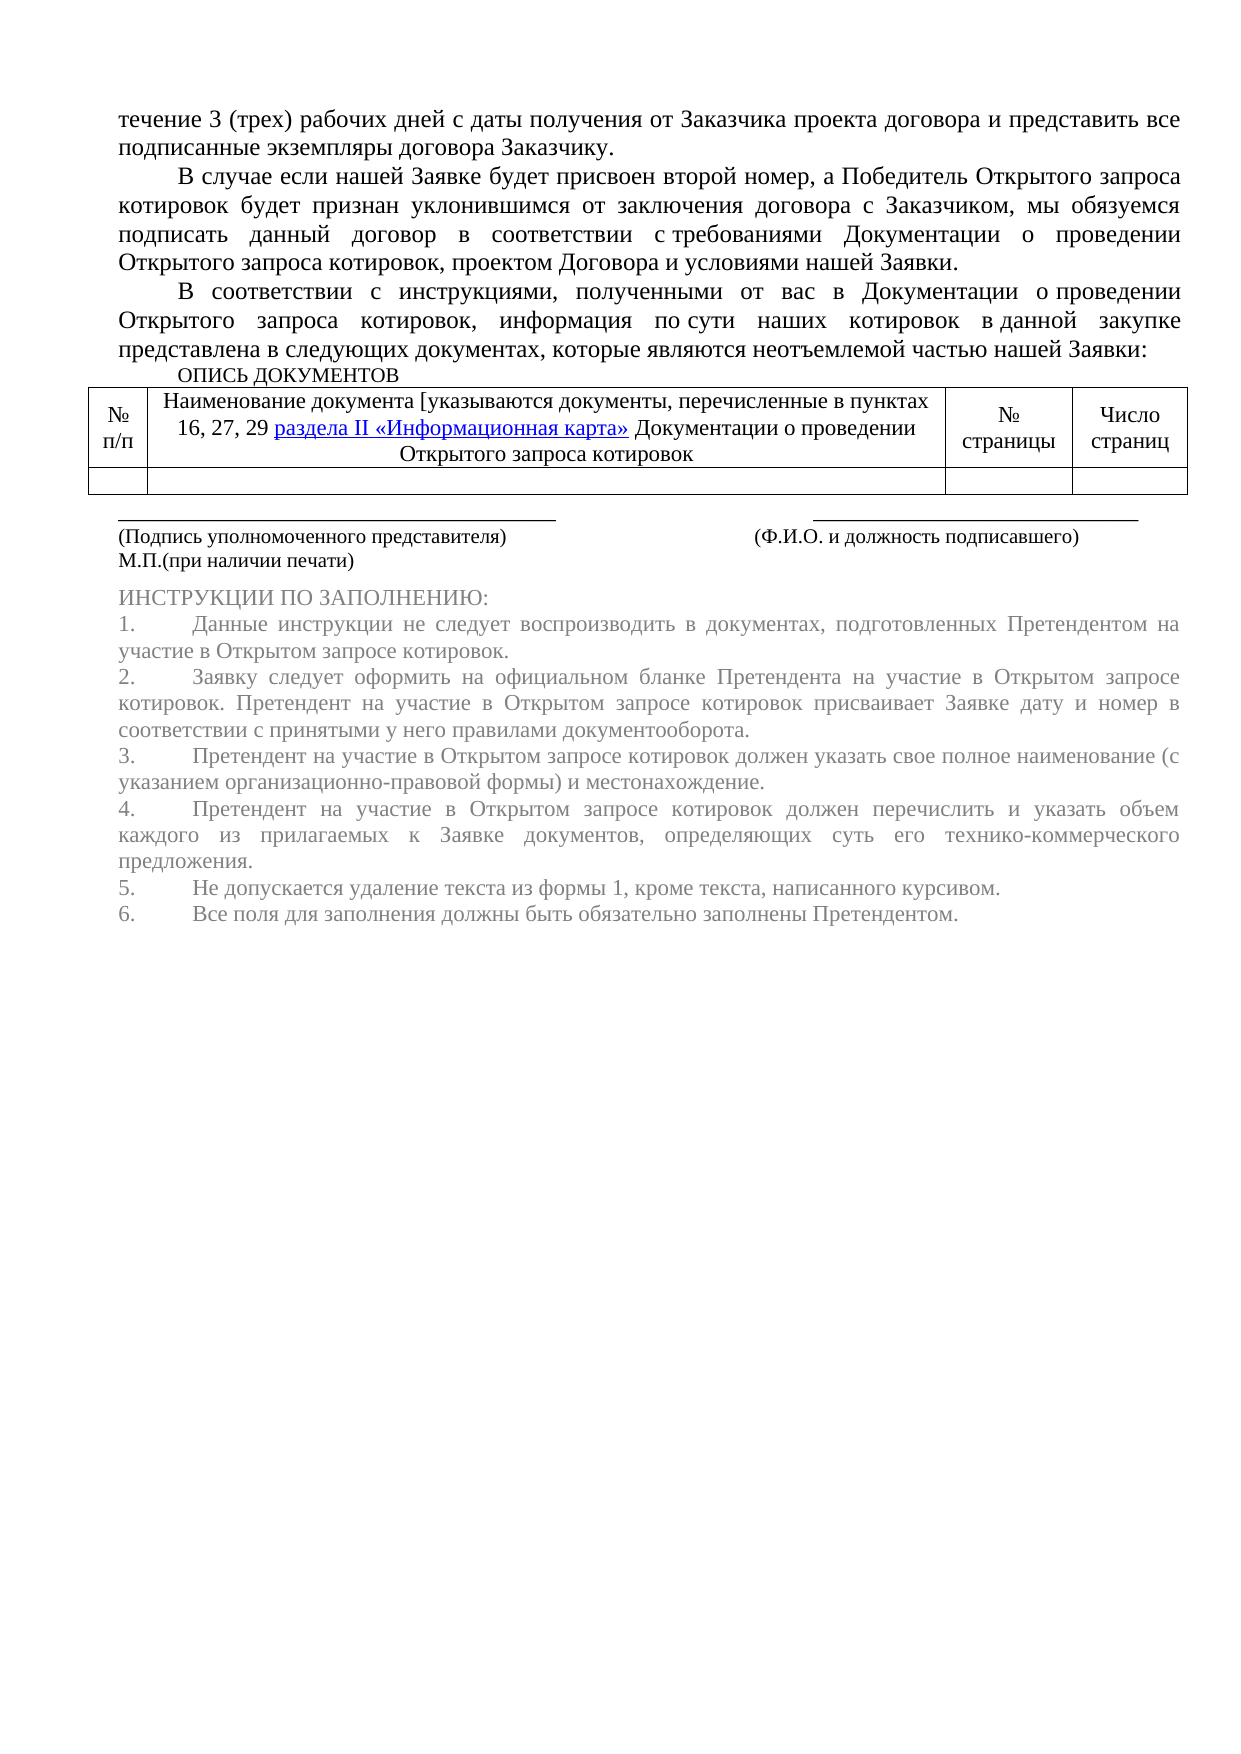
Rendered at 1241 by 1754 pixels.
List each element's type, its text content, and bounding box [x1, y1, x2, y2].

text В случае если нашей Заявке будет присвоен второй номер, а Победитель Открытого запроса котировок будет признан уклонившимся от заключения договора с Заказчиком, мы обязуемся подписать данный договор в соответствии с требованиями Документации о проведении Открытого запроса котировок, проектом Договора и условиями нашей Заявки. [118, 161, 1181, 276]
table_header Число страниц [1073, 388, 1187, 467]
table_cell [946, 468, 1072, 494]
text ОПИСЬ ДОКУМЕНТОВ [118, 362, 1181, 387]
text ИНСТРУКЦИИ ПО ЗАПОЛНЕНИЮ: [118, 584, 1181, 610]
table_header № п/п [89, 388, 147, 467]
table_header № страницы [946, 388, 1072, 467]
table_cell [1073, 468, 1187, 494]
text (Подпись уполномоченного представителя) (Ф.И.О. и должность подписавшего) [118, 524, 1181, 548]
table_header Наименование документа [указываются документы, перечисленные в пунктах 16, 27, 29 раздела II «Информационная карта» Документации о проведении Открытого запроса котировок [148, 388, 945, 467]
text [118, 104, 1181, 161]
text В соответствии с инструкциями, полученными от вас в Документации о проведении Открытого запроса котировок, информация по сути наших котировок в данной закупке представлена в следующих документах, которые являются неотъемлемой частью нашей Заявки: [118, 276, 1181, 362]
table_cell [89, 468, 147, 494]
table_cell [148, 468, 945, 494]
list Претендент на участие в Открытом запросе котировок должен указать свое полное наименование (с указанием организационно-правовой формы) и местонахождение. [118, 742, 1181, 795]
list Заявку следует оформить на официальном бланке Претендента на участие в Открытом запросе котировок. Претендент на участие в Открытом запросе котировок присваивает Заявке дату и номер в соответствии с принятыми у него правилами документооборота. [118, 663, 1181, 742]
list Претендент на участие в Открытом запросе котировок должен перечислить и указать объем каждого из прилагаемых к Заявке документов, определяющих суть его технико-коммерческого предложения. [118, 795, 1181, 874]
text М.П.(при наличии печати) [118, 548, 1181, 572]
list Данные инструкции не следует воспроизводить в документах, подготовленных Претендентом на участие в Открытом запросе котировок. [118, 610, 1181, 663]
text ___________________________________ __________________________ [118, 495, 1181, 524]
list Все поля для заполнения должны быть обязательно заполнены Претендентом. [118, 900, 1181, 927]
list Не допускается удаление текста из формы 1, кроме текста, написанного курсивом. [118, 874, 1181, 900]
